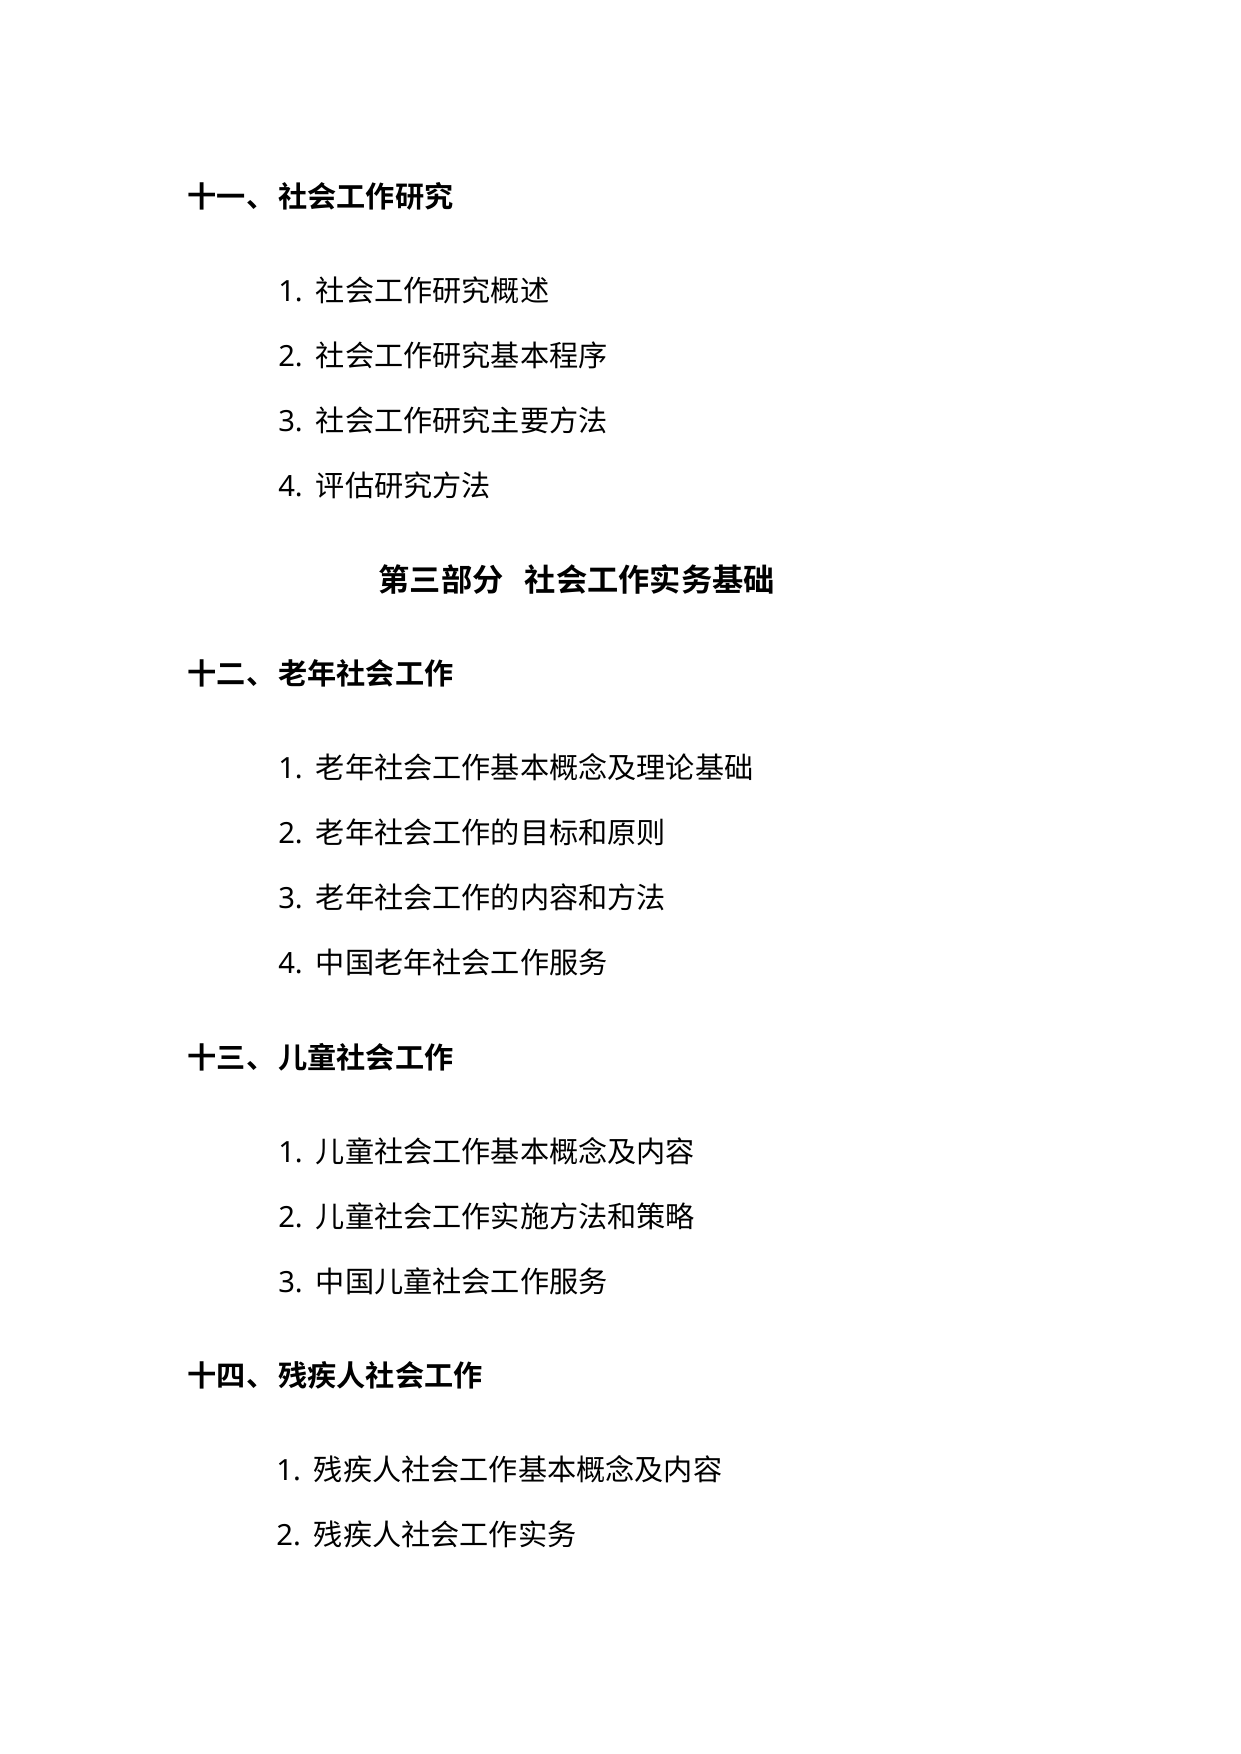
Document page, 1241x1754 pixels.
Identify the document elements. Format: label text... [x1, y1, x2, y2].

list 社会工作研究主要方法 [278, 386, 1053, 451]
list 老年社会工作基本概念及理论基础 [278, 734, 1053, 799]
list 儿童社会工作实施方法和策略 [278, 1182, 1053, 1247]
list 儿童社会工作 [187, 1023, 1053, 1088]
list 社会工作研究 [187, 162, 1053, 227]
list 评估研究方法 [278, 451, 1053, 516]
list 老年社会工作 [187, 639, 1053, 704]
list 老年社会工作的内容和方法 [278, 864, 1053, 929]
list 残疾人社会工作实务 [276, 1500, 1053, 1565]
list 第三部分 社会工作实务基础 [316, 545, 1053, 610]
list 残疾人社会工作基本概念及内容 [276, 1435, 1053, 1500]
list 社会工作研究基本程序 [278, 321, 1053, 386]
list 中国儿童社会工作服务 [278, 1247, 1053, 1312]
list 中国老年社会工作服务 [278, 929, 1053, 994]
list 残疾人社会工作 [187, 1341, 1053, 1406]
list 老年社会工作的目标和原则 [278, 799, 1053, 864]
list 社会工作研究概述 [278, 256, 1053, 321]
list 儿童社会工作基本概念及内容 [278, 1117, 1053, 1182]
